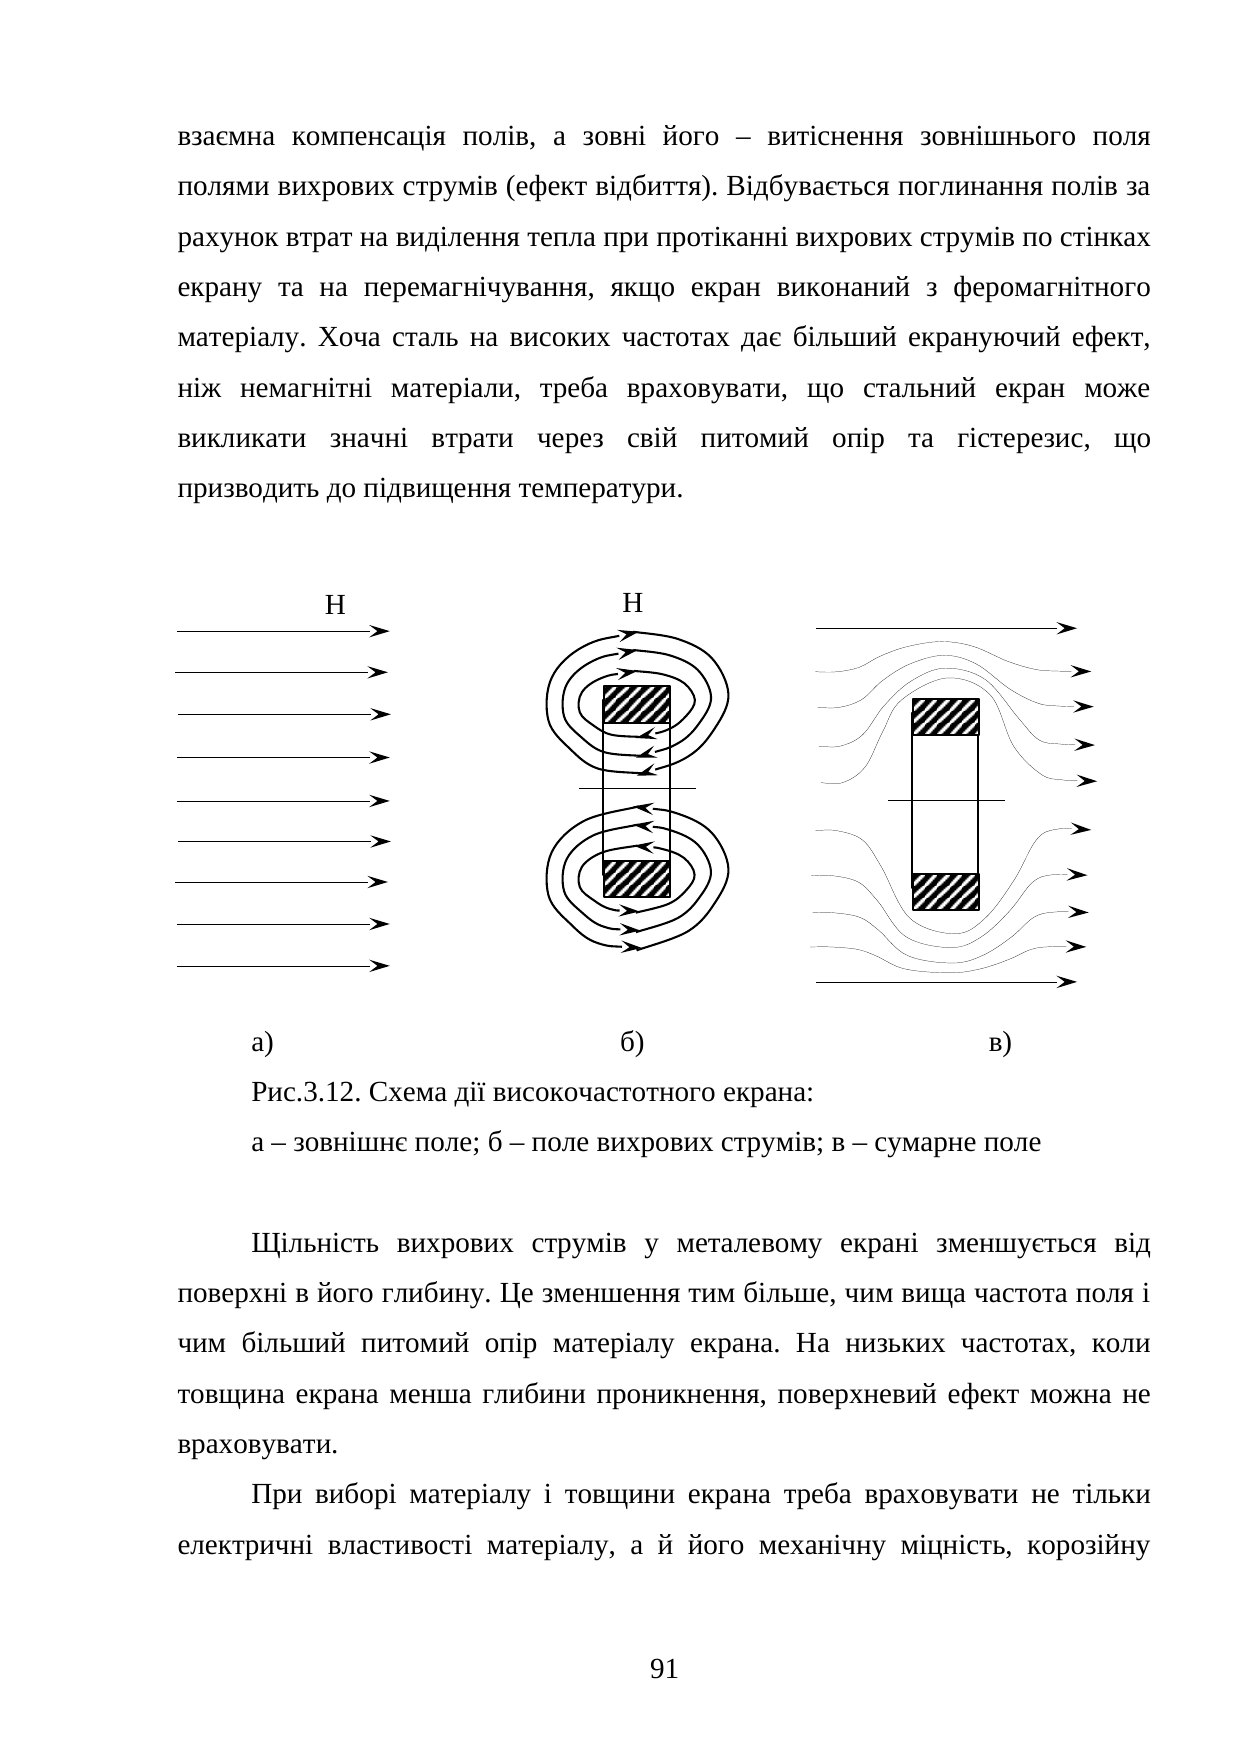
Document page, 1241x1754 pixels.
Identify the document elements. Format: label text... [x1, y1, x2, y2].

text а – зовнішнє поле; б – поле вихрових струмів; в – сумарне поле [177, 1124, 1152, 1158]
picture [605, 862, 669, 896]
text Рис.3.12. Схема дії високочастотного екрана: [177, 1074, 1152, 1108]
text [177, 118, 1152, 504]
text а) б) в) [177, 1024, 1152, 1057]
picture [605, 687, 669, 722]
picture [914, 875, 978, 909]
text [177, 1477, 1152, 1560]
picture [914, 700, 978, 734]
text Щільність вихрових струмів у металевому екрані зменшується від поверхні в його глибину. Це зменшення тим більше, чим вища частота поля і чим більший питомий опір матеріалу екрана. На низьких частотах, коли товщина екрана менша глибини проникнення, поверхневий ефект можна не враховувати. [177, 1225, 1152, 1460]
